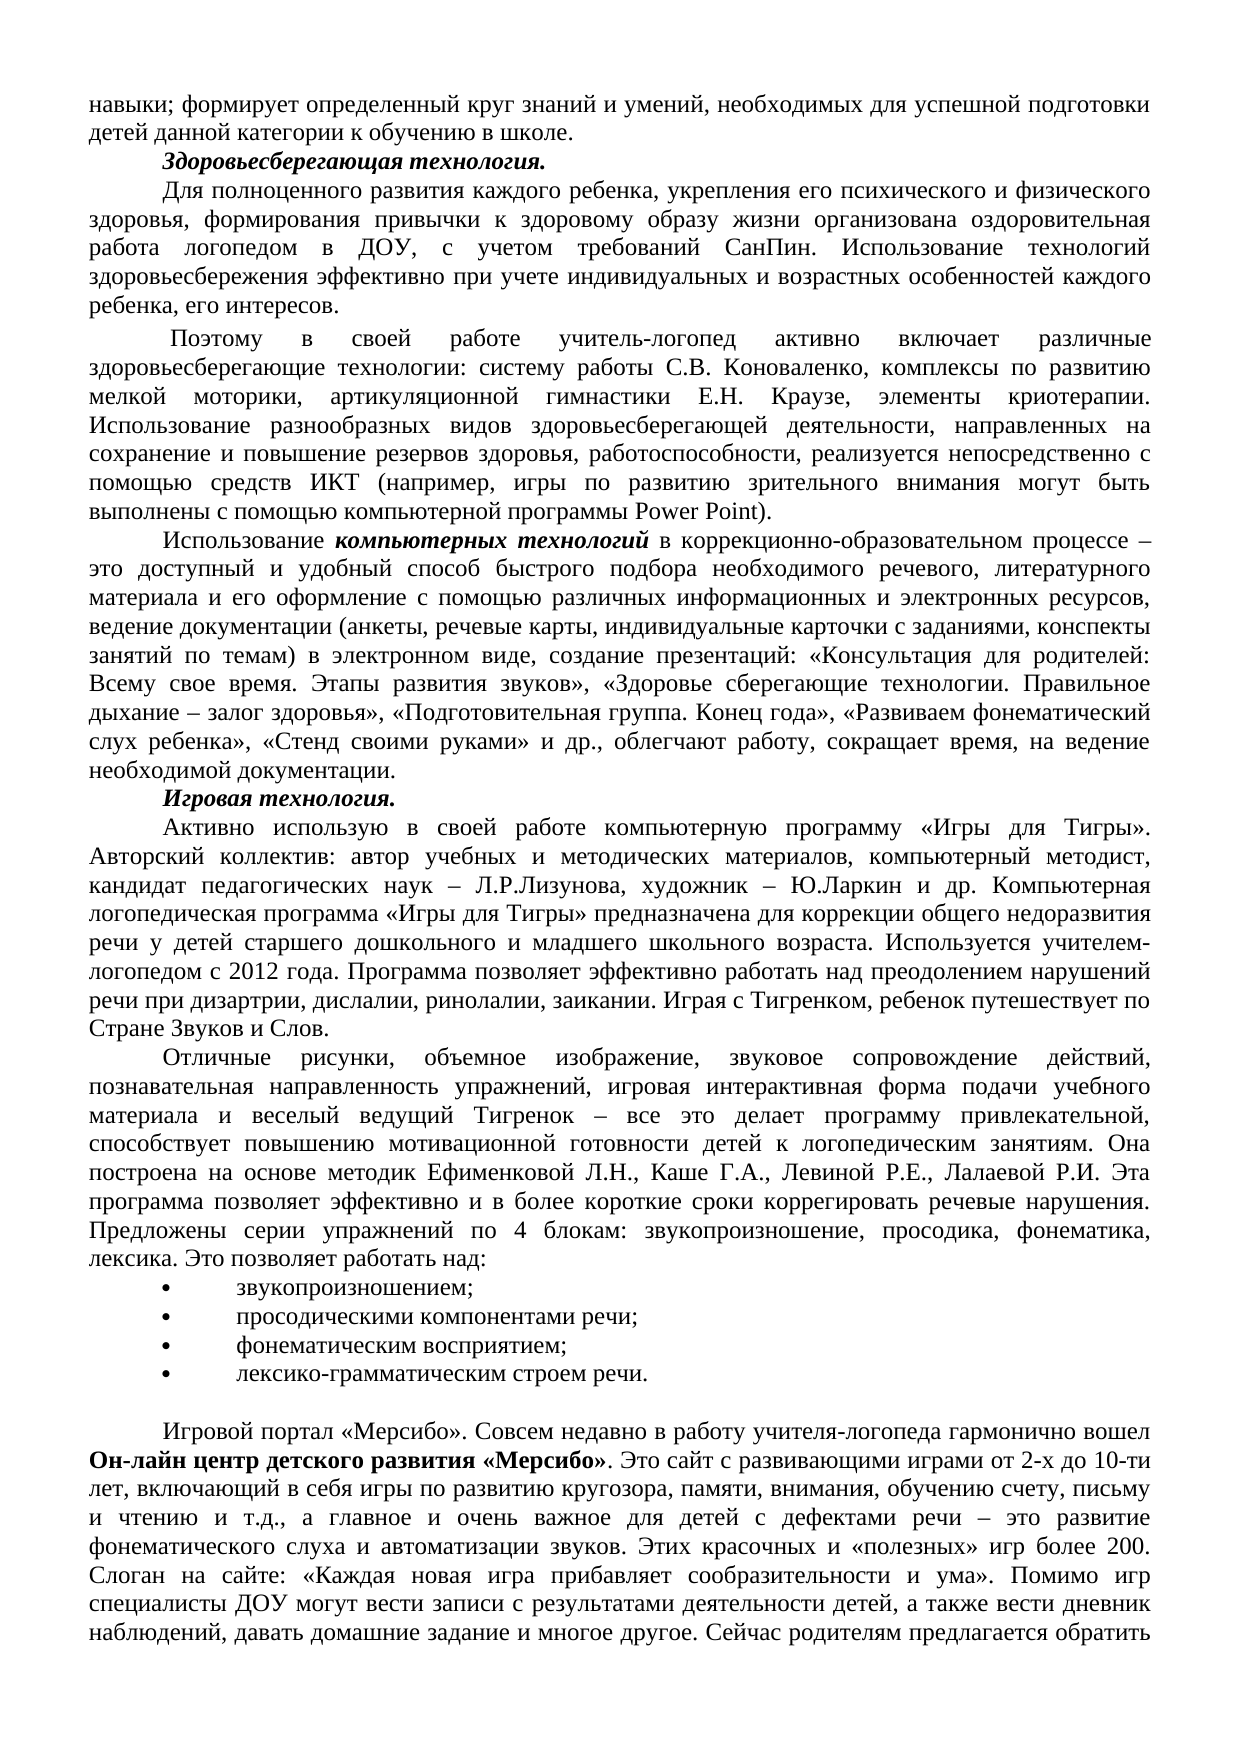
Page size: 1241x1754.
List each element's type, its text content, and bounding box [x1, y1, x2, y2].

list просодическими компонентами речи; [89, 1301, 1152, 1330]
list звукопроизношением; [89, 1272, 1152, 1301]
text Поэтому в своей работе учитель-логопед активно включает различные здоровьесберегающие технологии: систему работы С.В. Коноваленко, комплексы по развитию мелкой моторики, артикуляционной гимнастики Е.Н. Краузе, элементы криотерапии. Использование разнообразных видов здоровьесберегающей деятельности, направленных на сохранение и повышение резервов здоровья, работоспособности, реализуется непосредственно с помощью средств ИКТ (например, игры по развитию зрительного внимания могут быть выполнены с помощью компьютерной программы Power Point). [89, 319, 1152, 525]
text Отличные рисунки, объемное изображение, звуковое сопровождение действий, познавательная направленность упражнений, игровая интерактивная форма подачи учебного материала и веселый ведущий Тигренок – все это делает программу привлекательной, способствует повышению мотивационной готовности детей к логопедическим занятиям. Она построена на основе методик Ефименковой Л.Н., Каше Г.А., Левиной Р.Е., Лалаевой Р.И. Эта программа позволяет эффективно и в более короткие сроки коррегировать речевые нарушения. Предложены серии упражнений по 4 блокам: звукопроизношение, просодика, фонематика, лексика. Это позволяет работать над: [89, 1042, 1152, 1272]
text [89, 89, 1152, 146]
list фонематическим восприятием; [89, 1330, 1152, 1358]
text Игровая технология. [89, 783, 1152, 812]
text Активно использую в своей работе компьютерную программу «Игры для Тигры». Авторский коллектив: автор учебных и методических материалов, компьютерный методист, кандидат педагогических наук – Л.Р.Лизунова, художник – Ю.Ларкин и др. Компьютерная логопедическая программа «Игры для Тигры» предназначена для коррекции общего недоразвития речи у детей старшего дошкольного и младшего школьного возраста. Используется учителем-логопедом с 2012 года. Программа позволяет эффективно работать над преодолением нарушений речи при дизартрии, дислалии, ринолалии, заикании. Играя с Тигренком, ребенок путешествует по Стране Звуков и Слов. [89, 812, 1152, 1042]
text Использование компьютерных технологий в коррекционно-образовательном процессе – это доступный и удобный способ быстрого подбора необходимого речевого, литературного материала и его оформление с помощью различных информационных и электронных ресурсов, ведение документации (анкеты, речевые карты, индивидуальные карточки с заданиями, конспекты занятий по темам) в электронном виде, создание презентаций: «Консультация для родителей: Всему свое время. Этапы развития звуков», «Здоровье сберегающие технологии. Правильное дыхание – залог здоровья», «Подготовительная группа. Конец года», «Развиваем фонематический слух ребенка», «Стенд своими руками» и др., облегчают работу, сокращает время, на ведение необходимой документации. [89, 525, 1152, 783]
text Для полноценного развития каждого ребенка, укрепления его психического и физического здоровья, формирования привычки к здоровому образу жизни организована оздоровительная работа логопедом в ДОУ, с учетом требований СанПин. Использование технологий здоровьесбережения эффективно при учете индивидуальных и возрастных особенностей каждого ребенка, его интересов. [89, 175, 1152, 319]
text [89, 1416, 1152, 1646]
text Здоровьесберегающая технология. [89, 146, 1152, 175]
list лексико-грамматическим строем речи. [89, 1358, 1152, 1387]
